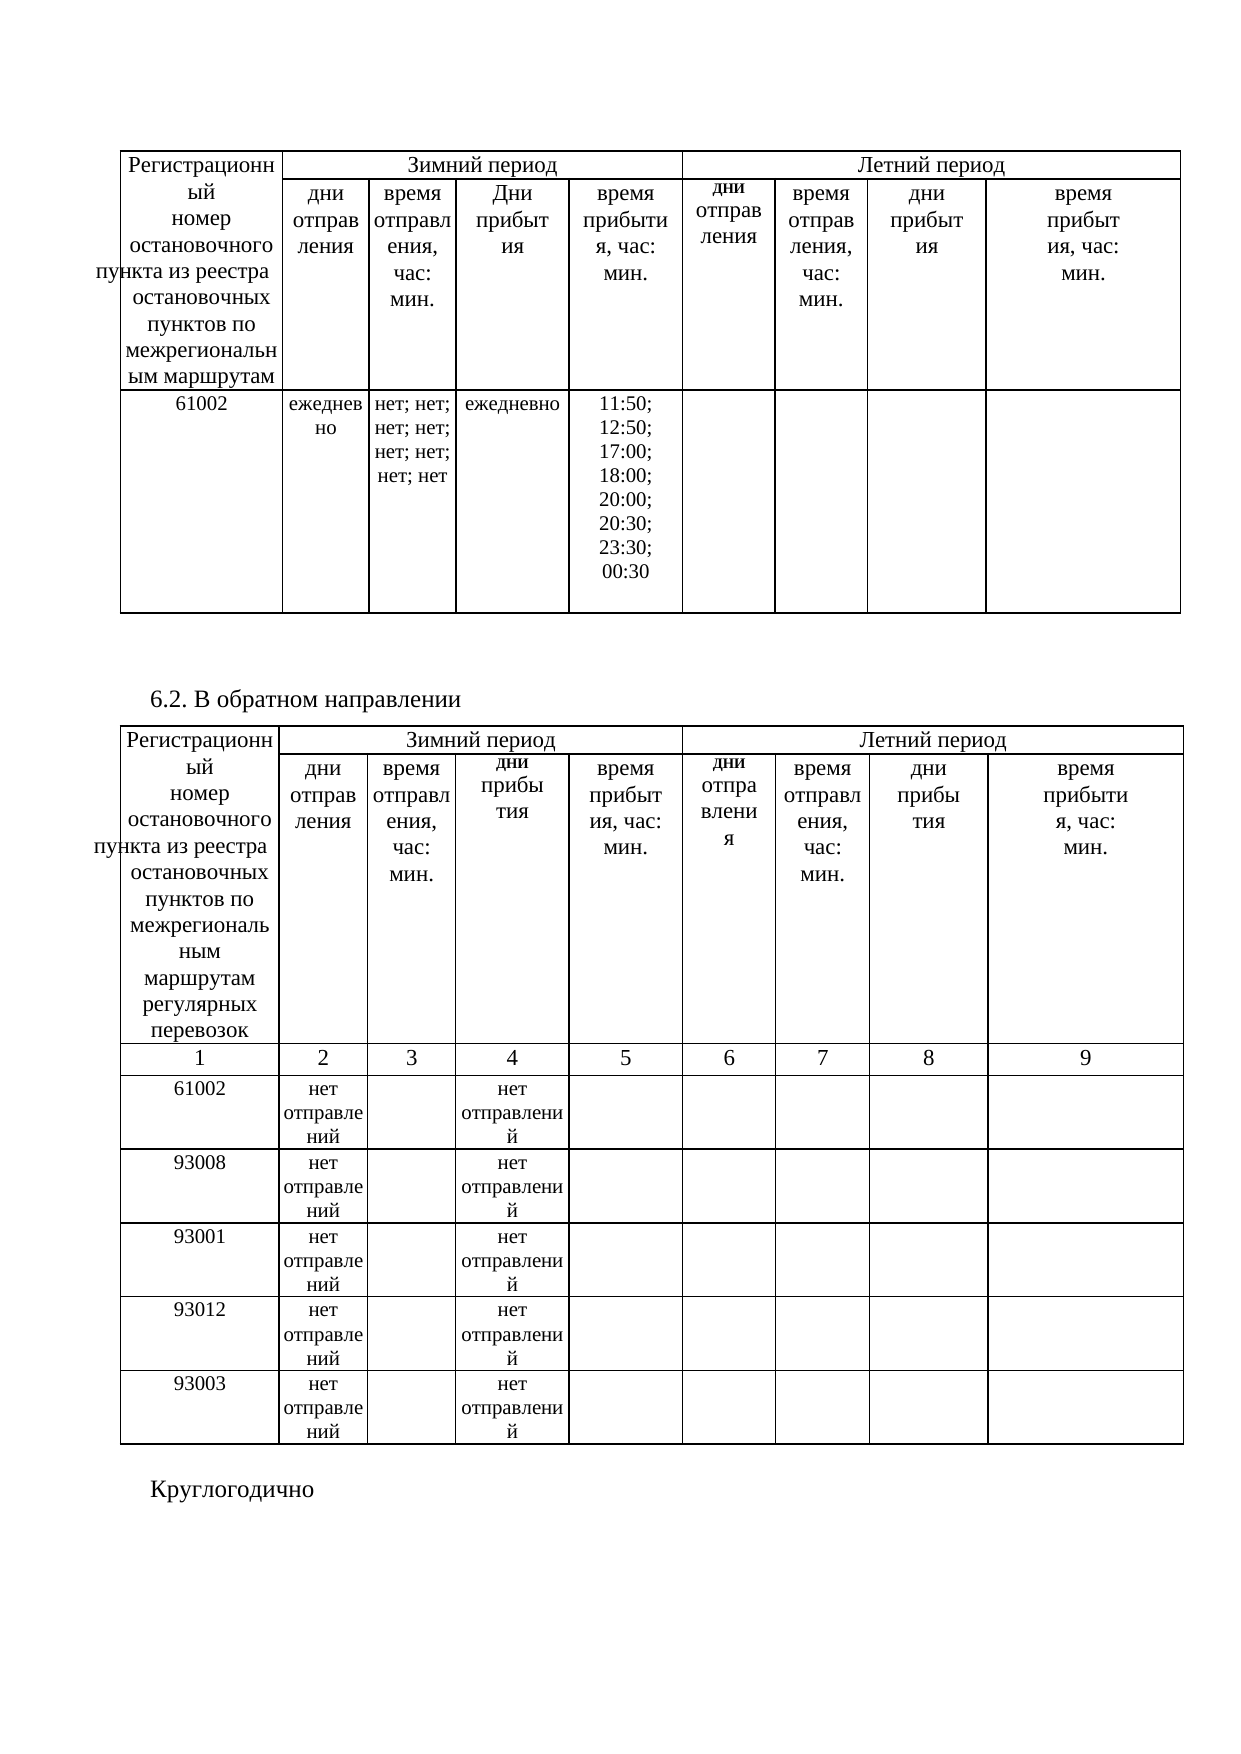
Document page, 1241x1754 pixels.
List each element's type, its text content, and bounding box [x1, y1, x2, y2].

table_cell время отправл ения, час: мин. [776, 755, 869, 1043]
table_cell [776, 1224, 869, 1296]
table_cell [868, 391, 985, 612]
table_cell Дни прибыт ия [457, 180, 568, 389]
table_cell 11:50; 12:50; 17:00; 18:00; 20:00; 20:30; 23:30; 00:30 [570, 391, 682, 612]
table_cell 93001 [121, 1224, 278, 1296]
table_cell [368, 1371, 455, 1443]
table_cell нет отправлений [456, 1224, 568, 1296]
table_cell 93012 [121, 1297, 278, 1369]
table_cell 7 [776, 1044, 869, 1074]
table_header Зимний период [283, 152, 682, 178]
table_cell 4 [456, 1044, 568, 1074]
table_cell ежедневно [457, 391, 568, 612]
table_cell 1 [121, 1044, 278, 1074]
table_cell [683, 1076, 775, 1148]
table_cell [989, 1150, 1183, 1222]
table_cell время отправ ления, час: мин. [776, 180, 867, 389]
table_cell нет отправлений [456, 1150, 568, 1222]
table_cell 2 [280, 1044, 367, 1074]
table_header Зимний период [280, 727, 682, 753]
table_header Летний период [683, 727, 1183, 753]
table_cell время отправл ения, час: мин. [368, 755, 455, 1043]
table_cell дни отправ ления [280, 755, 367, 1043]
table_cell 6 [683, 1044, 775, 1074]
table_cell [570, 1224, 682, 1296]
table_cell 5 [570, 1044, 682, 1074]
table_cell нет отправлений [456, 1076, 568, 1148]
table_cell дни прибы тия [870, 755, 987, 1043]
text 6.2. В обратном направлении [150, 684, 1090, 712]
table_cell [776, 1076, 869, 1148]
table_cell [870, 1224, 987, 1296]
table_cell [570, 1371, 682, 1443]
table_cell нет отправлений [280, 1150, 367, 1222]
table_cell [570, 1076, 682, 1148]
table_cell [870, 1150, 987, 1222]
table_header Летний период [683, 152, 1180, 178]
table_cell [987, 391, 1180, 612]
table_cell ежедневно [283, 391, 368, 612]
table_cell 3 [368, 1044, 455, 1074]
table_cell [776, 1297, 869, 1369]
table_cell ДНИ отправ ления [683, 180, 774, 389]
table_cell время прибыт ия, час: мин. [987, 180, 1180, 389]
table_cell [683, 1224, 775, 1296]
table_cell [989, 1371, 1183, 1443]
table_cell [989, 1224, 1183, 1296]
table_cell [368, 1297, 455, 1369]
table_cell 61002 [121, 391, 282, 612]
text Круглогодично [150, 1474, 1090, 1502]
table_cell [989, 1297, 1183, 1369]
table_cell дни прибыт ия [868, 180, 985, 389]
table_cell [570, 1297, 682, 1369]
table_cell [989, 1076, 1183, 1148]
table_cell [683, 391, 774, 612]
table_cell [683, 1297, 775, 1369]
table_cell нет отправлений [280, 1371, 367, 1443]
table_cell нет отправлений [280, 1076, 367, 1148]
table_cell нет отправлений [280, 1224, 367, 1296]
table_cell [683, 1150, 775, 1222]
table_cell [776, 391, 867, 612]
table_cell 93008 [121, 1150, 278, 1222]
table_cell время прибыти я, час: мин. [989, 755, 1183, 1043]
table_cell [368, 1224, 455, 1296]
table_cell [776, 1150, 869, 1222]
table_cell [870, 1297, 987, 1369]
table_cell нет отправлений [456, 1297, 568, 1369]
table_cell время отправл ения, час: мин. [370, 180, 455, 389]
table_cell 61002 [121, 1076, 278, 1148]
table_cell [870, 1076, 987, 1148]
table_cell 9 [989, 1044, 1183, 1074]
table_cell 8 [870, 1044, 987, 1074]
table_cell нет отправлений [456, 1371, 568, 1443]
table_cell нет; нет; нет; нет; нет; нет; нет; нет [370, 391, 455, 612]
table_cell [776, 1371, 869, 1443]
table_cell [368, 1076, 455, 1148]
table_cell [683, 1371, 775, 1443]
table_cell [368, 1150, 455, 1222]
table_cell время прибыт ия, час: мин. [570, 755, 682, 1043]
table_header Регистрационный номер остановочного пункта из реестра остановочных пунктов по межрегиональным маршрутам регулярных перевозок [121, 152, 282, 389]
table_cell [570, 1150, 682, 1222]
table_cell нет отправлений [280, 1297, 367, 1369]
table_cell время прибыти я, час: мин. [570, 180, 682, 389]
table_header Регистрационный номер остановочного пункта из реестра остановочных пунктов по межрегиональным маршрутам регулярных перевозок [121, 727, 278, 1043]
table_cell ДНИ отпра влени я [683, 755, 775, 1043]
table_cell дни отправ ления [283, 180, 368, 389]
table_cell [870, 1371, 987, 1443]
table_cell 93003 [121, 1371, 278, 1443]
table_cell ДНИ прибы тия [456, 755, 568, 1043]
